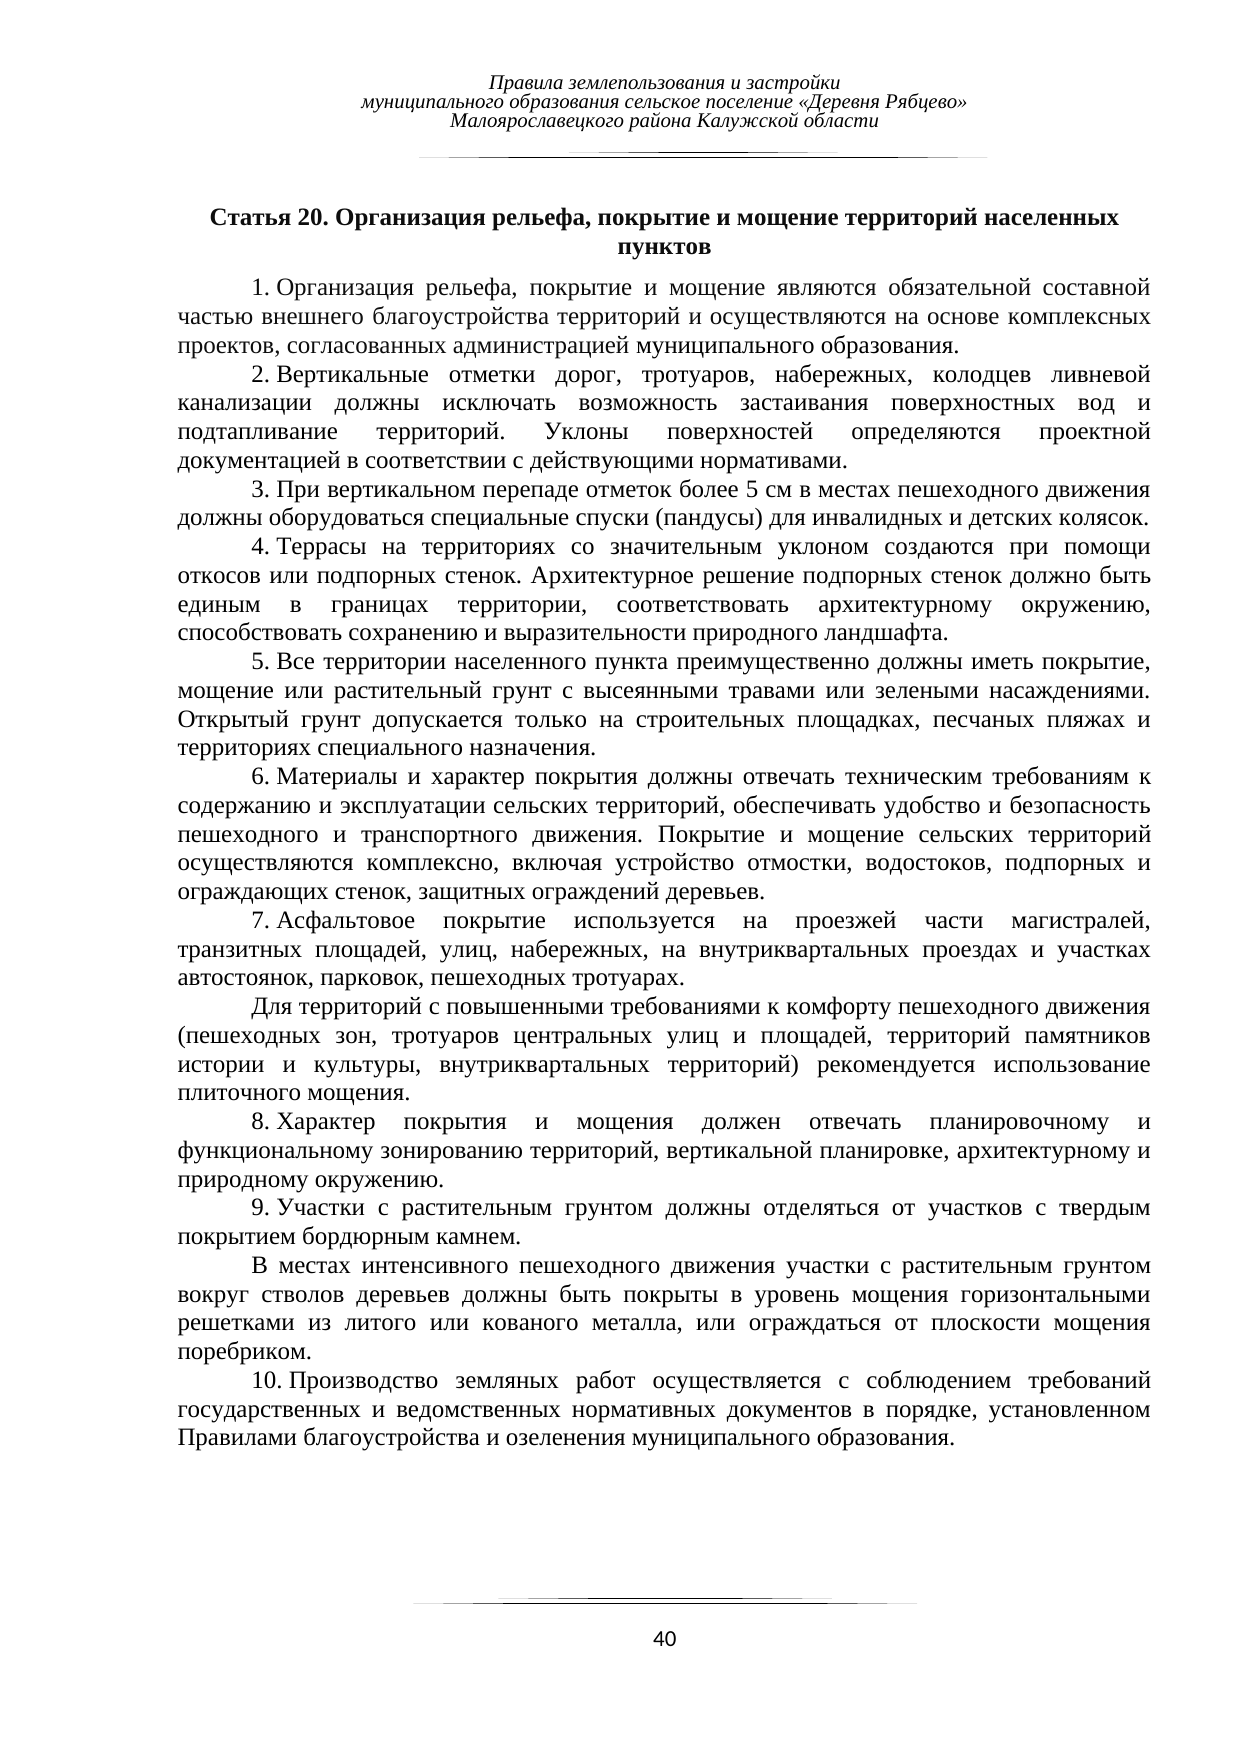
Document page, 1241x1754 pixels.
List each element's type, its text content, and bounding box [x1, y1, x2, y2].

text 1. Организация рельефа, покрытие и мощение являются обязательной составной частью внешнего благоустройства территорий и осуществляются на основе комплексных проектов, согласованных администрацией муниципального образования. [177, 272, 1152, 359]
text 5. Все территории населенного пункта преимущественно должны иметь покрытие, мощение или растительный грунт с высеянными травами или зелеными насаждениями. Открытый грунт допускается только на строительных площадках, песчаных пляжах и территориях специального назначения. [177, 646, 1152, 761]
text 9. Участки с растительным грунтом должны отделяться от участков с твердым покрытием бордюрным камнем. [177, 1192, 1152, 1250]
text 8. Характер покрытия и мощения должен отвечать планировочному и функциональному зонированию территорий, вертикальной планировке, архитектурному и природному окружению. [177, 1106, 1152, 1192]
text 6. Материалы и характер покрытия должны отвечать техническим требованиям к содержанию и эксплуатации сельских территорий, обеспечивать удобство и безопасность пешеходного и транспортного движения. Покрытие и мощение сельских территорий осуществляются комплексно, включая устройство отмостки, водостоков, подпорных и ограждающих стенок, защитных ограждений деревьев. [177, 761, 1152, 905]
text В местах интенсивного пешеходного движения участки с растительным грунтом вокруг стволов деревьев должны быть покрыты в уровень мощения горизонтальными решетками из литого или кованого металла, или ограждаться от плоскости мощения поребриком. [177, 1250, 1152, 1365]
text 4. Террасы на территориях со значительным уклоном создаются при помощи откосов или подпорных стенок. Архитектурное решение подпорных стенок должно быть единым в границах территории, соответствовать архитектурному окружению, способствовать сохранению и выразительности природного ландшафта. [177, 531, 1152, 646]
text Для территорий с повышенными требованиями к комфорту пешеходного движения (пешеходных зон, тротуаров центральных улиц и площадей, территорий памятников истории и культуры, внутриквартальных территорий) рекомендуется использование плиточного мощения. [177, 991, 1152, 1106]
subtitle Статья 20. Организация рельефа, покрытие и мощение территорий населенных пунктов [177, 202, 1152, 260]
text 3. При вертикальном перепаде отметок более 5 см в местах пешеходного движения должны оборудоваться специальные спуски (пандусы) для инвалидных и детских колясок. [177, 474, 1152, 531]
text 7. Асфальтовое покрытие используется на проезжей части магистралей, транзитных площадей, улиц, набережных, на внутриквартальных проездах и участках автостоянок, парковок, пешеходных тротуарах. [177, 905, 1152, 991]
text 10. Производство земляных работ осуществляется с соблюдением требований государственных и ведомственных нормативных документов в порядке, установленном Правилами благоустройства и озеленения муниципального образования. [177, 1365, 1152, 1451]
text 2. Вертикальные отметки дорог, тротуаров, набережных, колодцев ливневой канализации должны исключать возможность застаивания поверхностных вод и подтапливание территорий. Уклоны поверхностей определяются проектной документацией в соответствии с действующими нормативами. [177, 359, 1152, 474]
